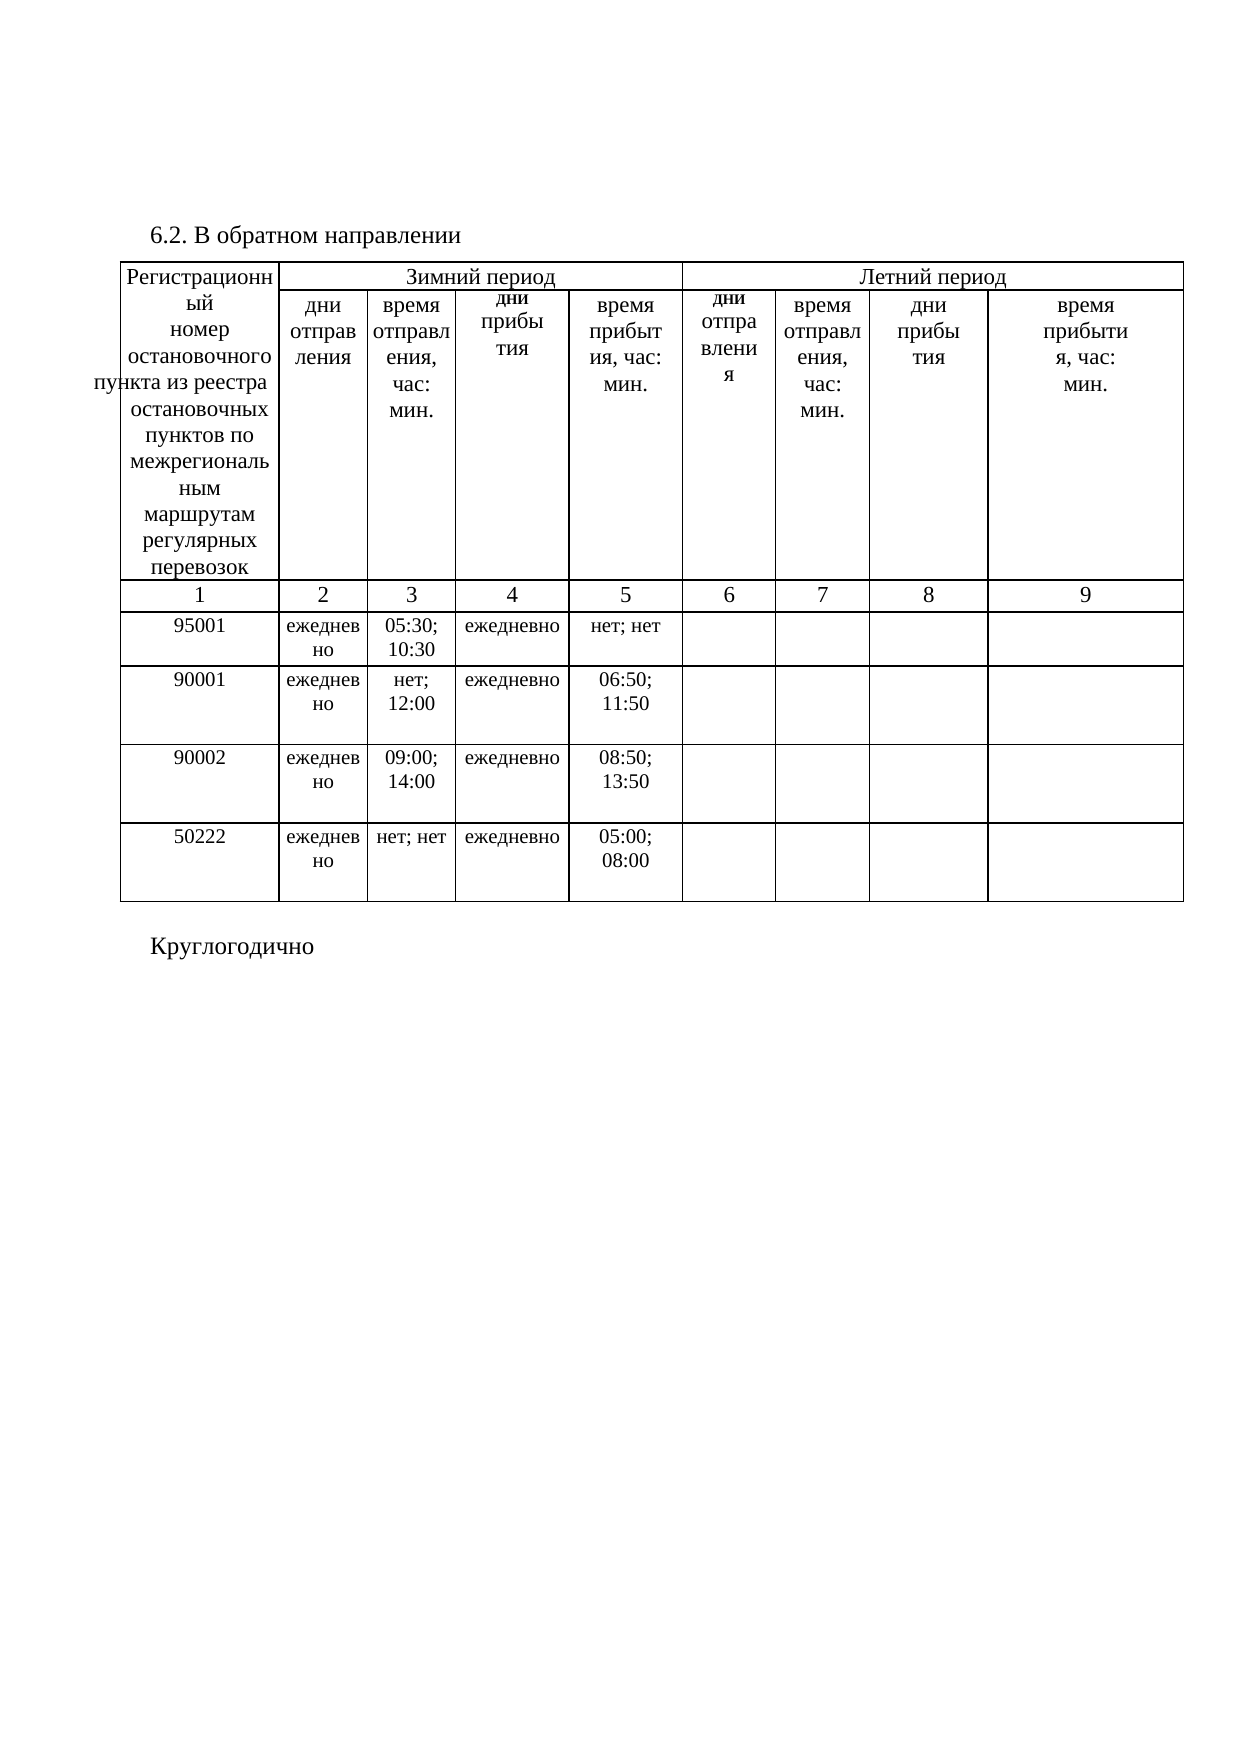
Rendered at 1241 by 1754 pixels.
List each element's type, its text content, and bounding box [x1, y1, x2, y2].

table_cell время отправл ения, час: мин. [776, 291, 869, 579]
table_cell [870, 613, 987, 665]
table_cell ежедневно [456, 613, 568, 665]
table_cell [989, 745, 1183, 822]
table_cell [683, 824, 775, 901]
table_cell нет; нет [368, 824, 455, 901]
table_cell 8 [870, 581, 987, 611]
table_cell 08:50; 13:50 [570, 745, 682, 822]
table_cell ежедневно [456, 667, 568, 744]
table_cell [683, 613, 775, 665]
table_cell [870, 745, 987, 822]
text Круглогодично [150, 931, 1090, 960]
table_cell [989, 824, 1183, 901]
table_cell [776, 667, 869, 744]
table_cell [870, 824, 987, 901]
table_cell дни прибы тия [870, 291, 987, 579]
table_cell [776, 613, 869, 665]
table_cell ДНИ отпра влени я [683, 291, 775, 579]
table_cell 7 [776, 581, 869, 611]
table_cell ежедневно [456, 824, 568, 901]
table_cell [683, 667, 775, 744]
table_cell ежедневно [280, 613, 367, 665]
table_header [121, 263, 278, 579]
table_cell нет; 12:00 [368, 667, 455, 744]
table_cell [989, 667, 1183, 744]
table_header Летний период [683, 263, 1183, 289]
table_cell ежедневно [280, 745, 367, 822]
table_cell [683, 745, 775, 822]
table_cell [989, 613, 1183, 665]
table_cell ДНИ прибы тия [456, 291, 568, 579]
table_cell 4 [456, 581, 568, 611]
table_cell [776, 745, 869, 822]
table_cell 90002 [121, 745, 278, 822]
table_cell 50222 [121, 824, 278, 901]
table_cell 9 [989, 581, 1183, 611]
table_cell ежедневно [456, 745, 568, 822]
table_cell дни отправ ления [280, 291, 367, 579]
table_cell время прибыти я, час: мин. [989, 291, 1183, 579]
table_cell [776, 824, 869, 901]
table_cell 09:00; 14:00 [368, 745, 455, 822]
table_cell 05:00; 08:00 [570, 824, 682, 901]
table_cell 1 [121, 581, 278, 611]
table_cell 2 [280, 581, 367, 611]
table_cell ежедневно [280, 824, 367, 901]
table_cell время прибыт ия, час: мин. [570, 291, 682, 579]
table_cell время отправл ения, час: мин. [368, 291, 455, 579]
table_cell 05:30; 10:30 [368, 613, 455, 665]
table_cell [870, 667, 987, 744]
table_header Зимний период [280, 263, 682, 289]
table_cell нет; нет [570, 613, 682, 665]
table_cell 06:50; 11:50 [570, 667, 682, 744]
text 6.2. В обратном направлении [150, 220, 1090, 249]
table_cell 6 [683, 581, 775, 611]
table_cell 5 [570, 581, 682, 611]
table_cell 95001 [121, 613, 278, 665]
table_cell 90001 [121, 667, 278, 744]
table_cell 3 [368, 581, 455, 611]
table_cell ежедневно [280, 667, 367, 744]
